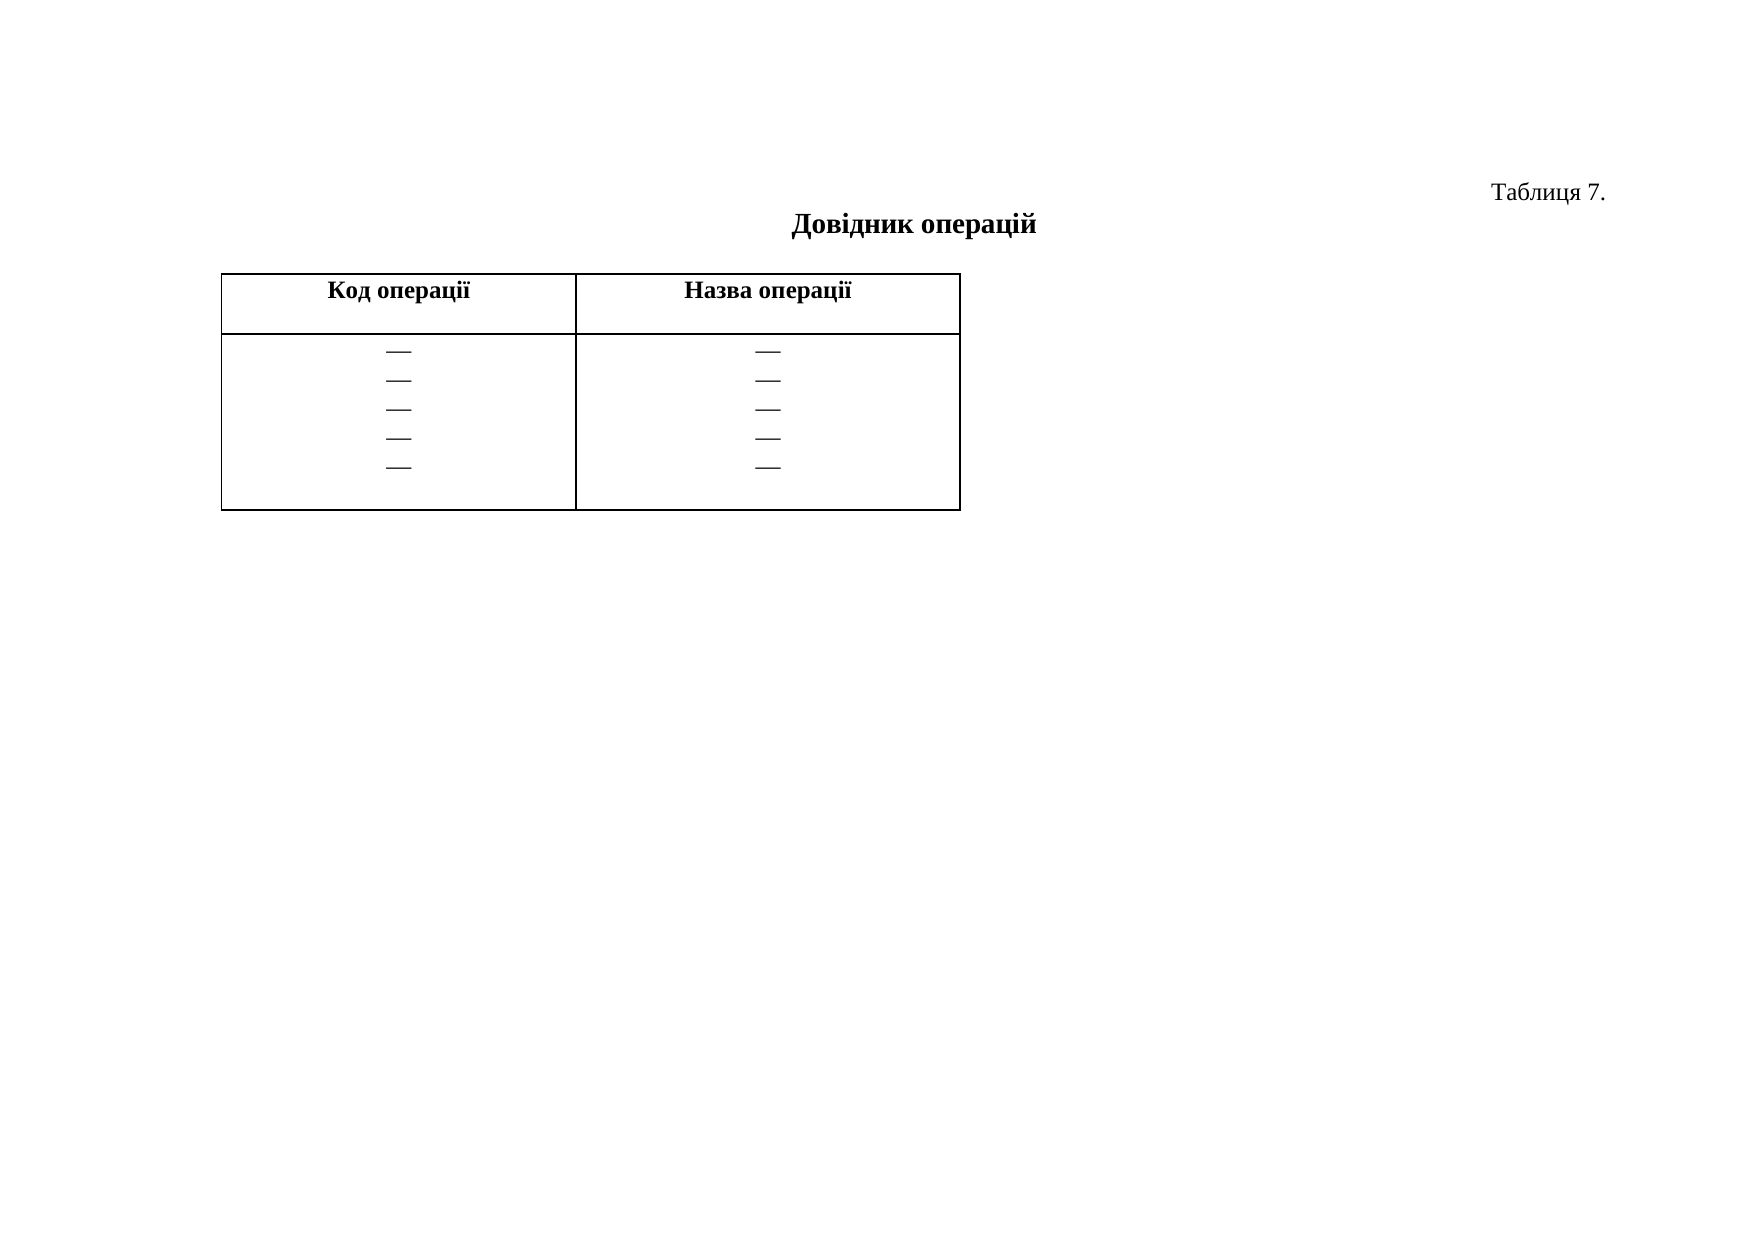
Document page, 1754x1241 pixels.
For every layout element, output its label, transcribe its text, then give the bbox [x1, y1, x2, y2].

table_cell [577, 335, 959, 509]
text Довідник операцій [148, 206, 1606, 240]
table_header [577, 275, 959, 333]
text Таблиця 7. [148, 177, 1606, 206]
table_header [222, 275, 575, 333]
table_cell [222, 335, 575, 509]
